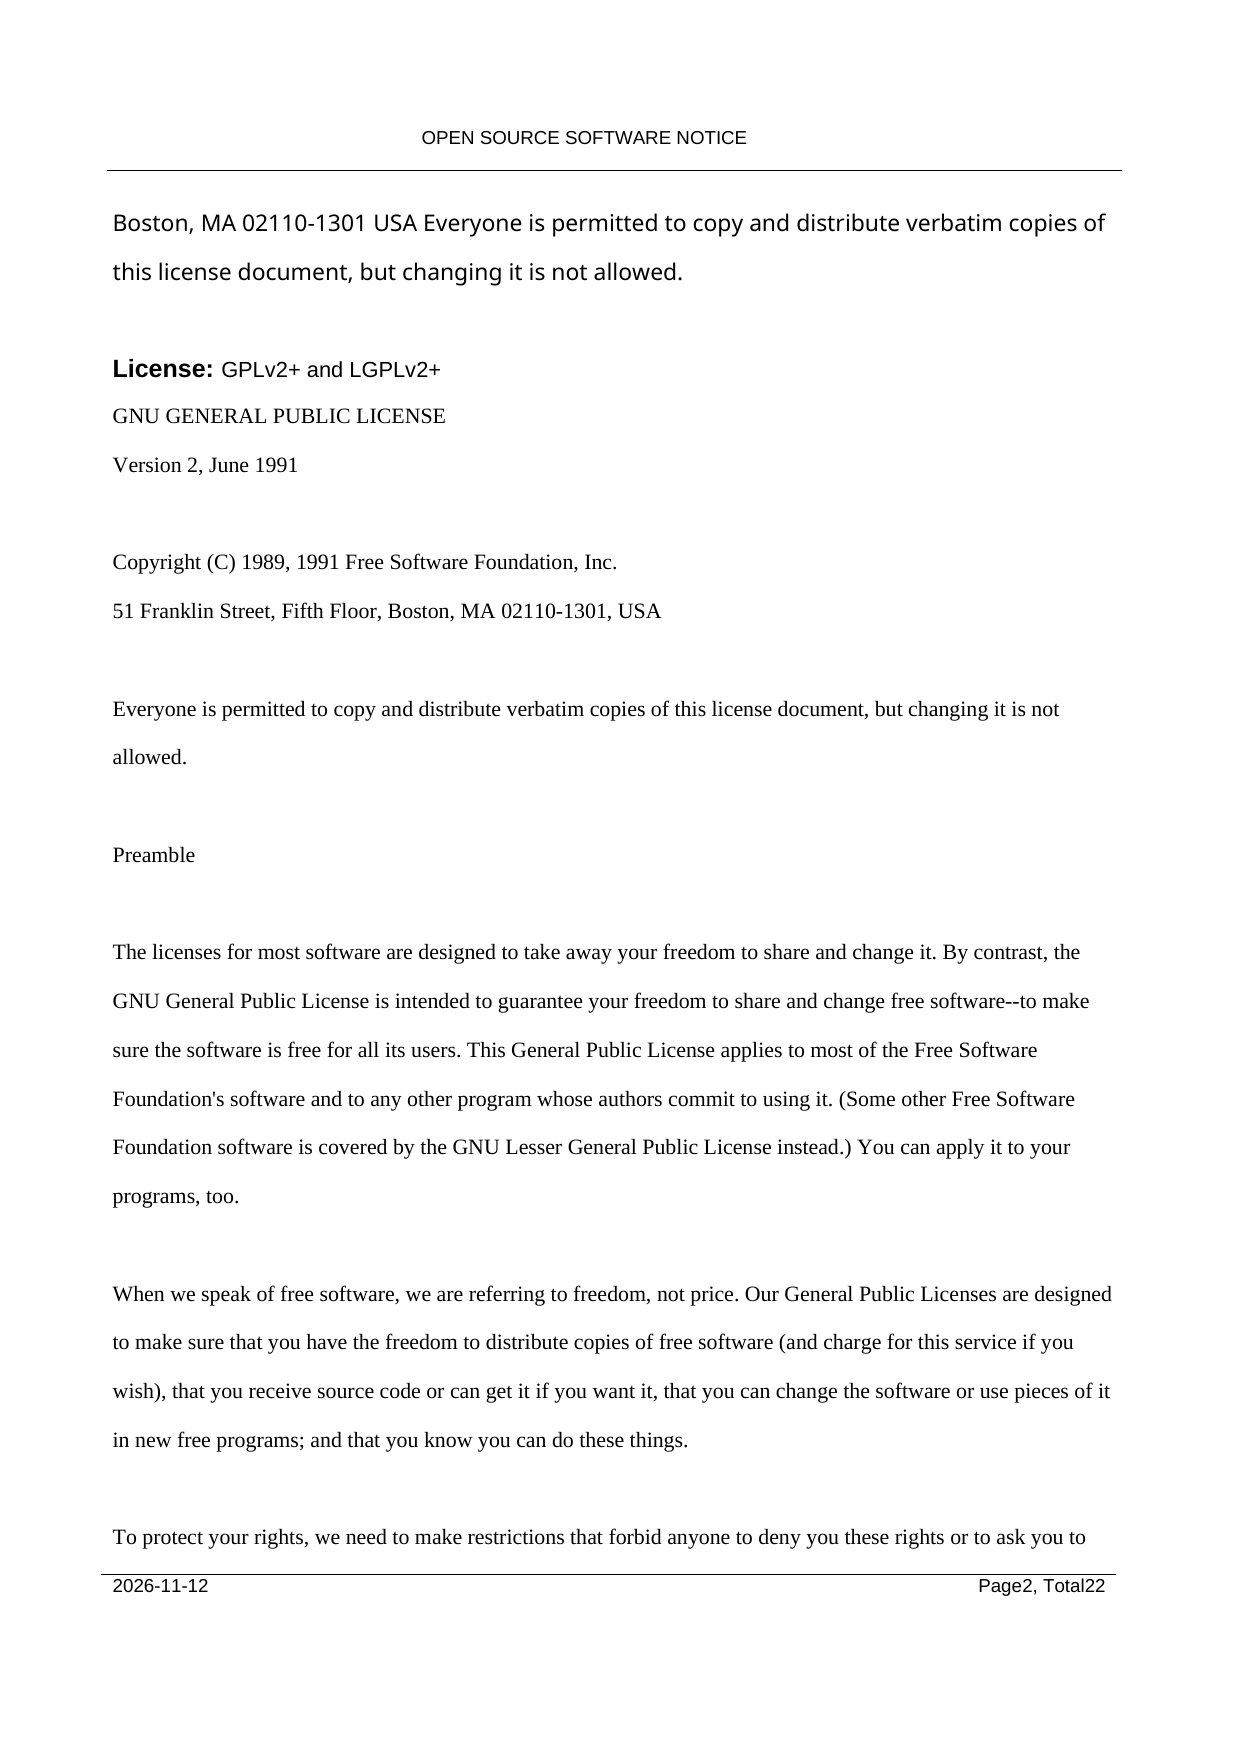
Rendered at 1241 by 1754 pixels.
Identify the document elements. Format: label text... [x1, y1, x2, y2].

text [112, 206, 1128, 336]
text License: GPLv2+ and LGPLv2+ [112, 353, 1128, 385]
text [112, 399, 1128, 1553]
